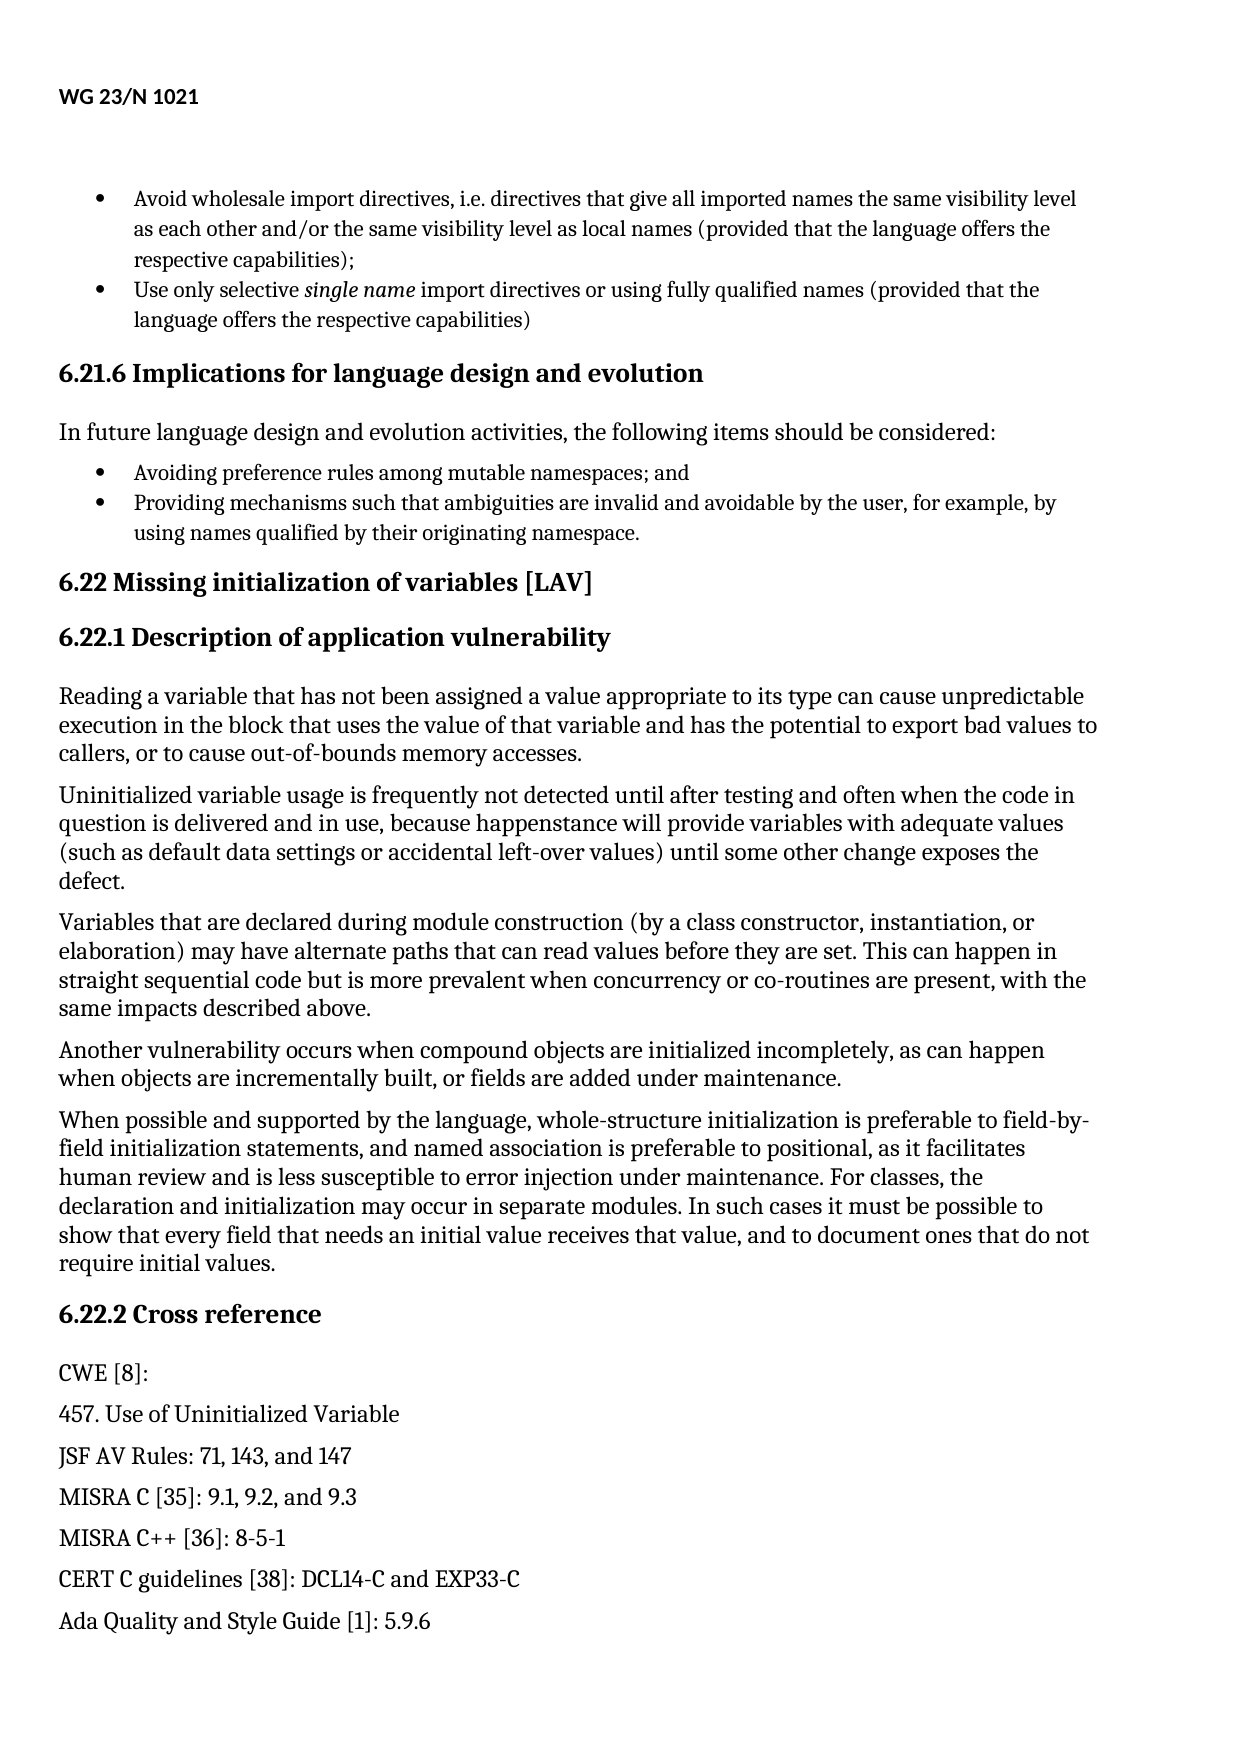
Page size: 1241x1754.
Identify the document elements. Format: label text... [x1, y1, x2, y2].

text Uninitialized variable usage is frequently not detected until after testing and often when the code in question is delivered and in use, because happenstance will provide variables with adequate values (such as default data settings or accidental left-over values) until some other change exposes the defect. [58, 781, 1099, 896]
list Avoid wholesale import directives, i.e. directives that give all imported names the same visibility level as each other and/or the same visibility level as local names (provided that the language offers the respective capabilities); [96, 186, 1099, 273]
text Variables that are declared during module construction (by a class constructor, instantiation, or elaboration) may have alternate paths that can read values before they are set. This can happen in straight sequential code but is more prevalent when concurrency or co-routines are present, with the same impacts described above. [58, 908, 1099, 1023]
subtitle 6.22.2 Cross reference [58, 1299, 1099, 1330]
list Use only selective single name import directives or using fully qualified names (provided that the language offers the respective capabilities) [96, 277, 1099, 333]
text Reading a variable that has not been assigned a value appropriate to its type can cause unpredictable execution in the block that uses the value of that variable and has the potential to export bad values to callers, or to cause out-of-bounds memory accesses. [58, 682, 1099, 768]
subtitle 6.22 Missing initialization of variables [LAV] [58, 571, 1099, 597]
text When possible and supported by the language, whole-structure initialization is preferable to field-by-field initialization statements, and named association is preferable to positional, as it facilitates human review and is less susceptible to error injection under maintenance. For classes, the declaration and initialization may occur in separate modules. In such cases it must be possible to show that every field that needs an initial value receives that value, and to document ones that do not require initial values. [58, 1106, 1099, 1278]
text Ada Quality and Style Guide [1]: 5.9.6 [58, 1607, 1099, 1635]
list Providing mechanisms such that ambiguities are invalid and avoidable by the user, for example, by using names qualified by their originating namespace. [96, 489, 1099, 546]
text Another vulnerability occurs when compound objects are initialized incompletely, as can happen when objects are incrementally built, or fields are added under maintenance. [58, 1036, 1099, 1093]
text CWE [8]: [58, 1359, 1099, 1388]
subtitle 6.22.1 Description of application vulnerability [58, 622, 1099, 653]
text JSF AV Rules: 71, 143, and 147 [58, 1442, 1099, 1470]
text CERT C guidelines [38]: DCL14-C and EXP33-C [58, 1565, 1099, 1594]
text MISRA C [35]: 9.1, 9.2, and 9.3 [58, 1483, 1099, 1512]
list Avoiding preference rules among mutable namespaces; and [96, 459, 1099, 486]
subtitle 6.21.6 Implications for language design and evolution [58, 358, 1099, 389]
text MISRA C++ [36]: 8-5-1 [58, 1524, 1099, 1553]
text In future language design and evolution activities, the following items should be considered: [58, 418, 1099, 447]
text 457. Use of Uninitialized Variable [58, 1400, 1099, 1429]
